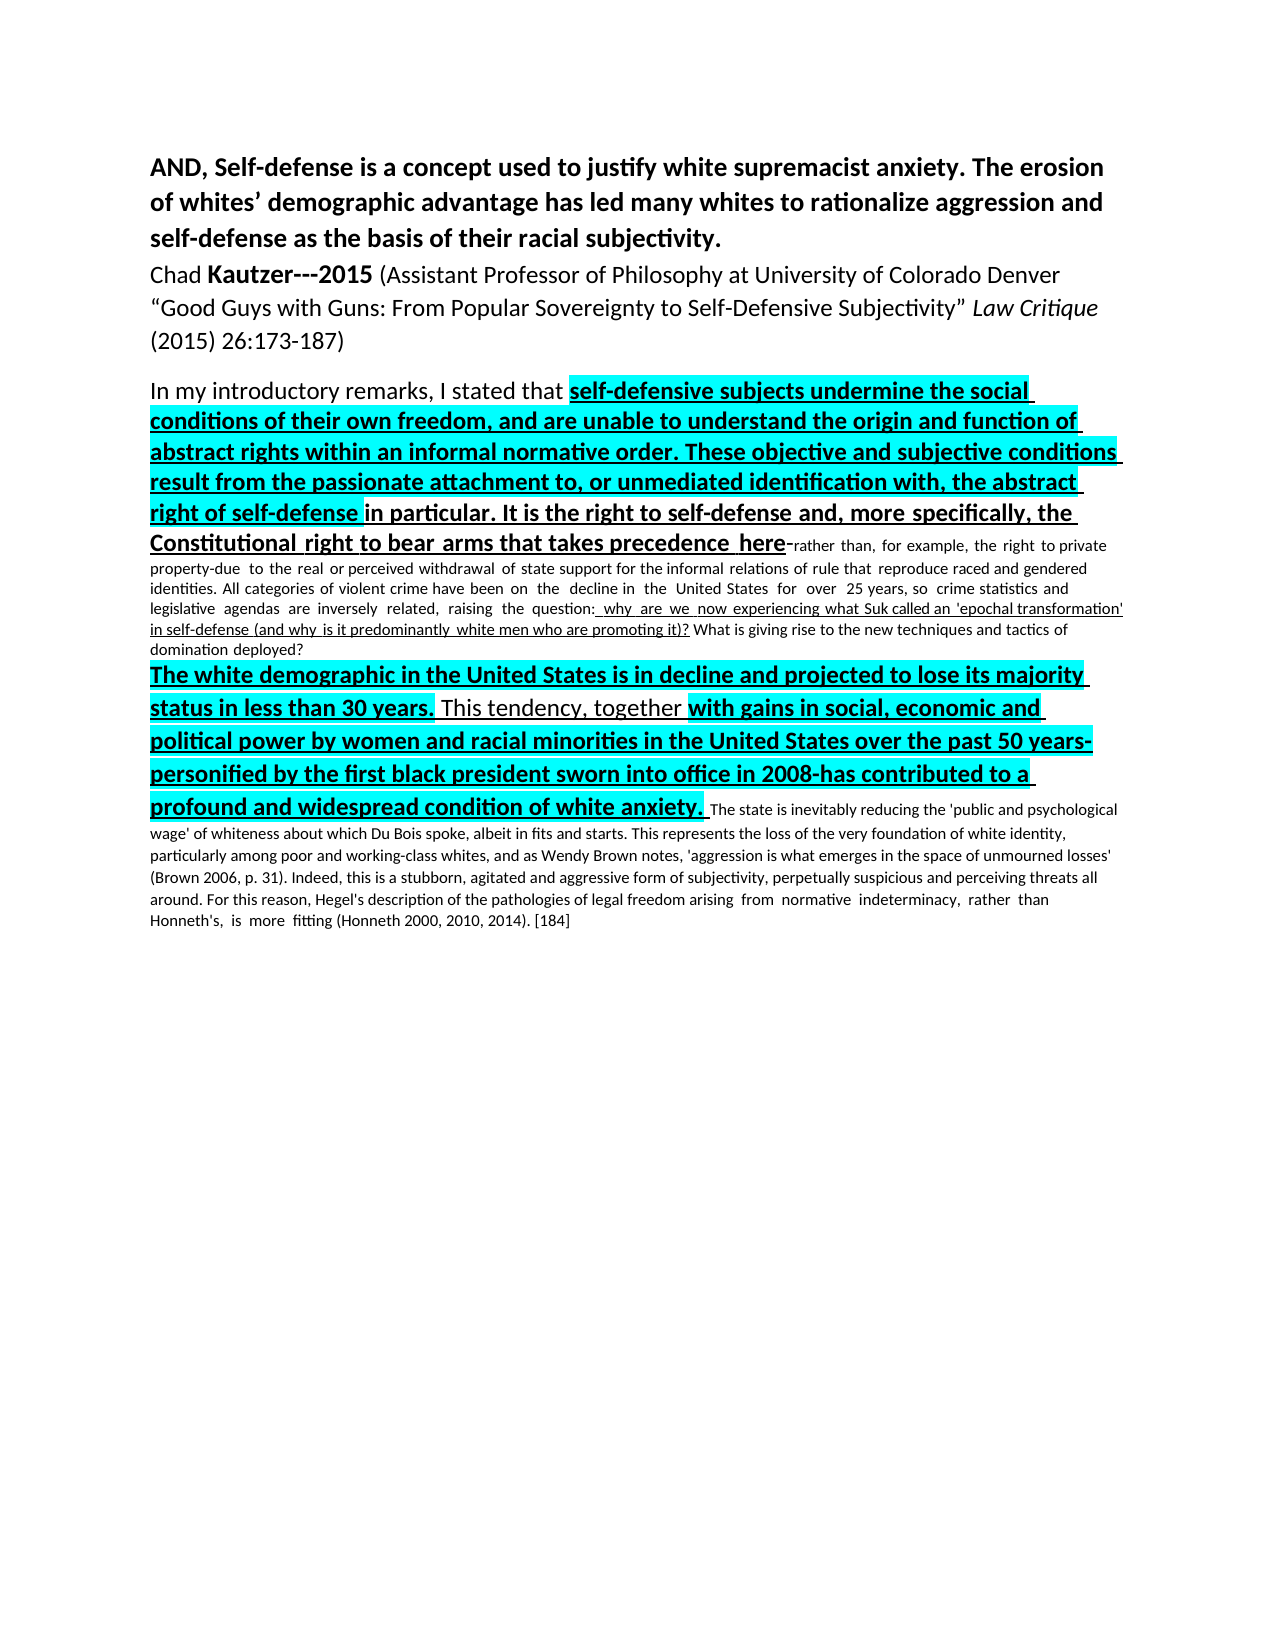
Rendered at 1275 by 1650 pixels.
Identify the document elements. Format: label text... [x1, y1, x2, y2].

subtitle AND, Self-defense is a concept used to justify white supremacist anxiety. The erosion of whites’ demographic advantage has led many whites to rationalize aggression and self-defense as the basis of their racial subjectivity. [150, 150, 1125, 254]
text Chad Kautzer---2015 (Assistant Professor of Philosophy at University of Colorado Denver “Good Guys with Guns: From Popular Sovereignty to Self-Defensive Subjectivity” Law Critique (2015) 26:173-187) [150, 257, 1125, 356]
text In my introductory remarks, I stated that self-defensive subjects undermine the social conditions of their own freedom, and are unable to understand the origin and function of abstract rights within an informal normative order. These objective and subjective conditions result from the passionate attachment to, or unmediated identification with, the abstract right of self-defense in particular. It is the right to self-defense and, more specifically, the Constitutional right to bear arms that takes precedence here-rather than, for example, the right to private property-due to the real or perceived withdrawal of state support for the informal relations of rule that reproduce raced and gendered identities. All categories of violent crime have been on the decline in the United States for over 25 years, so crime statistics and legislative agendas are inversely related, raising the question: why are we now experiencing what Suk called an 'epochal transformation' in self-defense (and why is it predominantly white men who are promoting it)? What is giving rise to the new techniques and tactics of domination deployed? [150, 375, 1125, 659]
text The white demographic in the United States is in decline and projected to lose its majority status in less than 30 years. This tendency, together with gains in social, economic and political power by women and racial minorities in the United States over the past 50 years-personified by the first black president sworn into office in 2008-has contributed to a profound and widespread condition of white anxiety. The state is inevitably reducing the 'public and psychological wage' of whiteness about which Du Bois spoke, albeit in fits and starts. This represents the loss of the very foundation of white identity, particularly among poor and working-class whites, and as Wendy Brown notes, 'aggression is what emerges in the space of unmourned losses' (Brown 2006, p. 31). Indeed, this is a stubborn, agitated and aggressive form of subjectivity, perpetually suspicious and perceiving threats all around. For this reason, Hegel's description of the pathologies of legal freedom arising from normative indeterminacy, rather than Honneth's, is more fitting (Honneth 2000, 2010, 2014). [184] [150, 659, 1125, 931]
